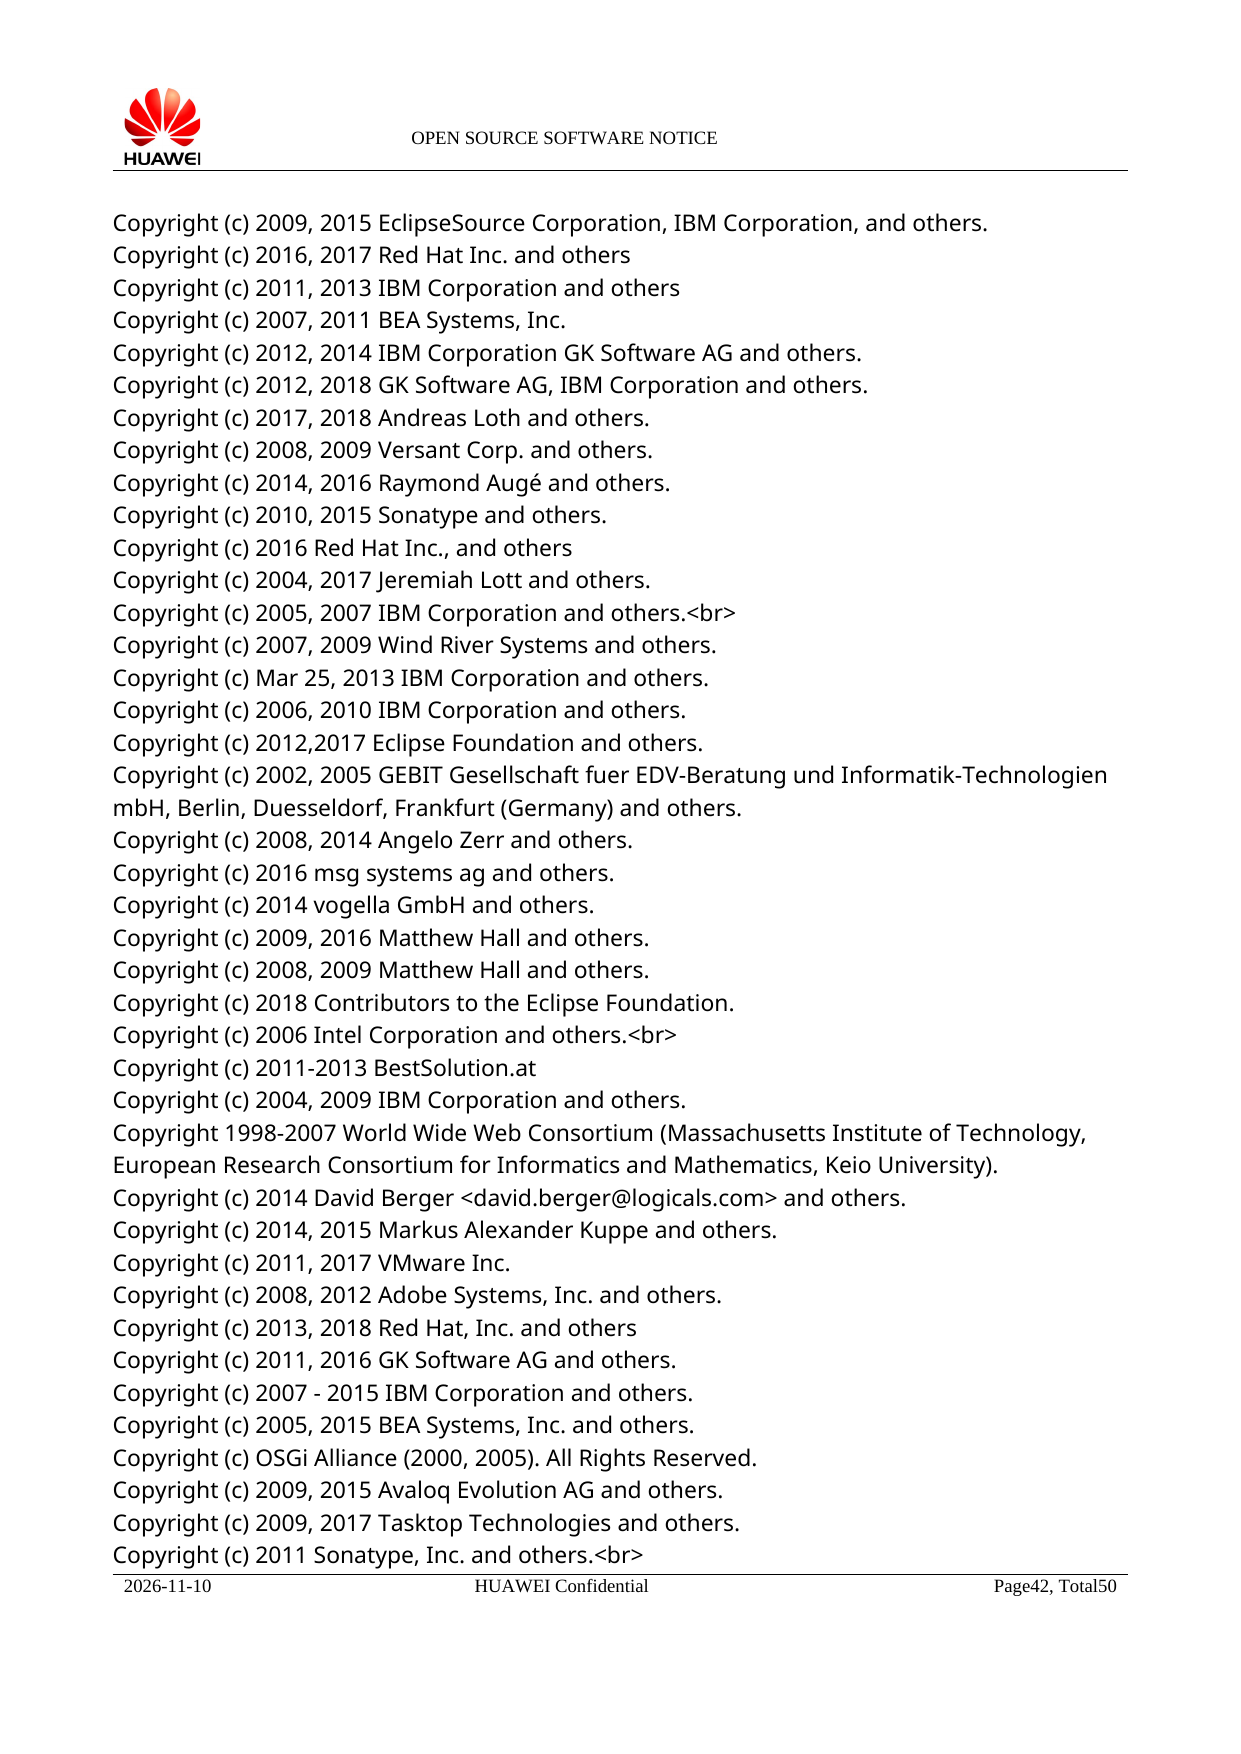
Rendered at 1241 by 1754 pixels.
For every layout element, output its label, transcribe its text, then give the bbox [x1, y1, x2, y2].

picture [124, 88, 201, 165]
